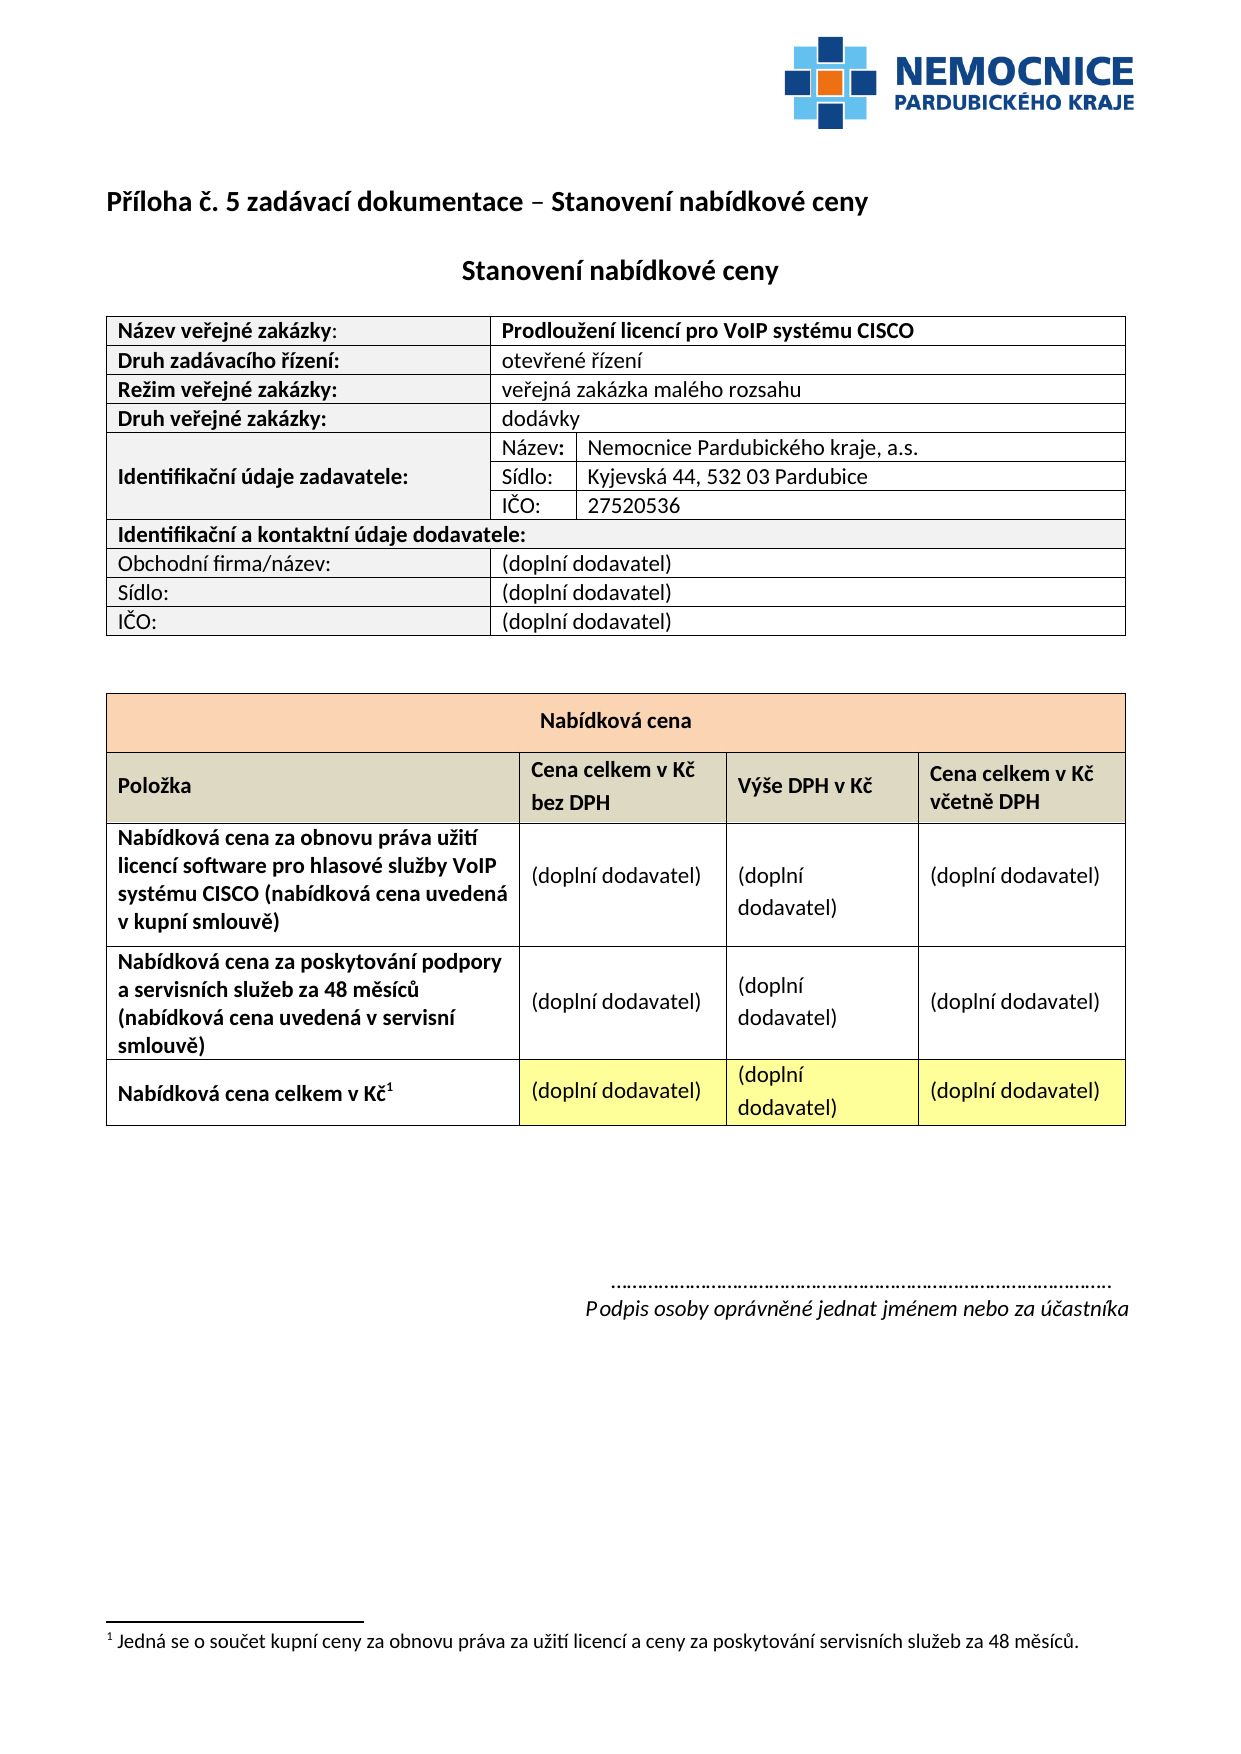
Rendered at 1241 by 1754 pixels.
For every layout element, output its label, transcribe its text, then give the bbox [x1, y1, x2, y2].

table_cell (doplní dodavatel) [520, 947, 726, 1059]
table_cell Nabídková cena za poskytování podpory a servisních služeb za 48 měsíců (nabídková cena uvedená v servisní smlouvě) [107, 947, 519, 1059]
table_cell IČO: [107, 607, 490, 635]
table_cell 27520536 [577, 491, 1125, 519]
table_cell (doplní dodavatel) [491, 607, 1125, 635]
table_cell Kyjevská 44, 532 03 Pardubice [577, 462, 1125, 490]
table_cell (doplní dodavatel) [727, 1060, 918, 1125]
table_cell Druh veřejné zakázky: [107, 404, 490, 432]
table_cell Identifikační a kontaktní údaje dodavatele: [107, 520, 1125, 548]
table_cell IČO: [491, 491, 576, 519]
table_header Nabídková cena [107, 694, 1125, 752]
table_cell Cena celkem v Kč bez DPH [520, 753, 726, 822]
table_cell Režim veřejné zakázky: [107, 375, 490, 403]
table_cell (doplní dodavatel) [520, 1060, 726, 1125]
table_cell (doplní dodavatel) [520, 824, 726, 946]
table_cell Položka [107, 753, 519, 822]
table_cell otevřené řízení [491, 346, 1125, 374]
table_header Název veřejné zakázky: [107, 317, 490, 345]
text Stanovení nabídkové ceny [106, 252, 1134, 288]
table_cell (doplní dodavatel) [491, 549, 1125, 577]
text Podpis osoby oprávněné jednat jménem nebo za účastníka [106, 1294, 1134, 1322]
table_cell Sídlo: [107, 578, 490, 606]
table_cell (doplní dodavatel) [491, 578, 1125, 606]
table_cell Identifikační údaje zadavatele: [107, 433, 490, 519]
table_cell veřejná zakázka malého rozsahu [491, 375, 1125, 403]
table_cell Výše DPH v Kč [727, 753, 918, 822]
table_cell (doplní dodavatel) [919, 1060, 1125, 1125]
table_cell Cena celkem v Kč včetně DPH [919, 753, 1125, 822]
table_cell Obchodní firma/název: [107, 549, 490, 577]
table_cell (doplní dodavatel) [919, 947, 1125, 1059]
picture [783, 35, 1134, 130]
table_cell Nabídková cena za obnovu práva užití licencí software pro hlasové služby VoIP systému CISCO (nabídková cena uvedená v kupní smlouvě) [107, 824, 519, 946]
table_cell (doplní dodavatel) [919, 824, 1125, 946]
text Příloha č. 5 zadávací dokumentace – Stanovení nabídkové ceny [106, 183, 1134, 219]
table_cell Druh zadávacího řízení: [107, 346, 490, 374]
table_cell Nemocnice Pardubického kraje, a.s. [577, 433, 1125, 461]
table_cell Nabídková cena celkem v Kč [107, 1060, 519, 1125]
table_cell (doplní dodavatel) [727, 824, 918, 946]
table_cell dodávky [491, 404, 1125, 432]
table_cell Název: [491, 433, 576, 461]
text ………………………………………………………………………………….. [106, 1266, 1134, 1294]
table_cell Sídlo: [491, 462, 576, 490]
table_cell (doplní dodavatel) [727, 947, 918, 1059]
table_header Prodloužení licencí pro VoIP systému CISCO [491, 317, 1125, 345]
